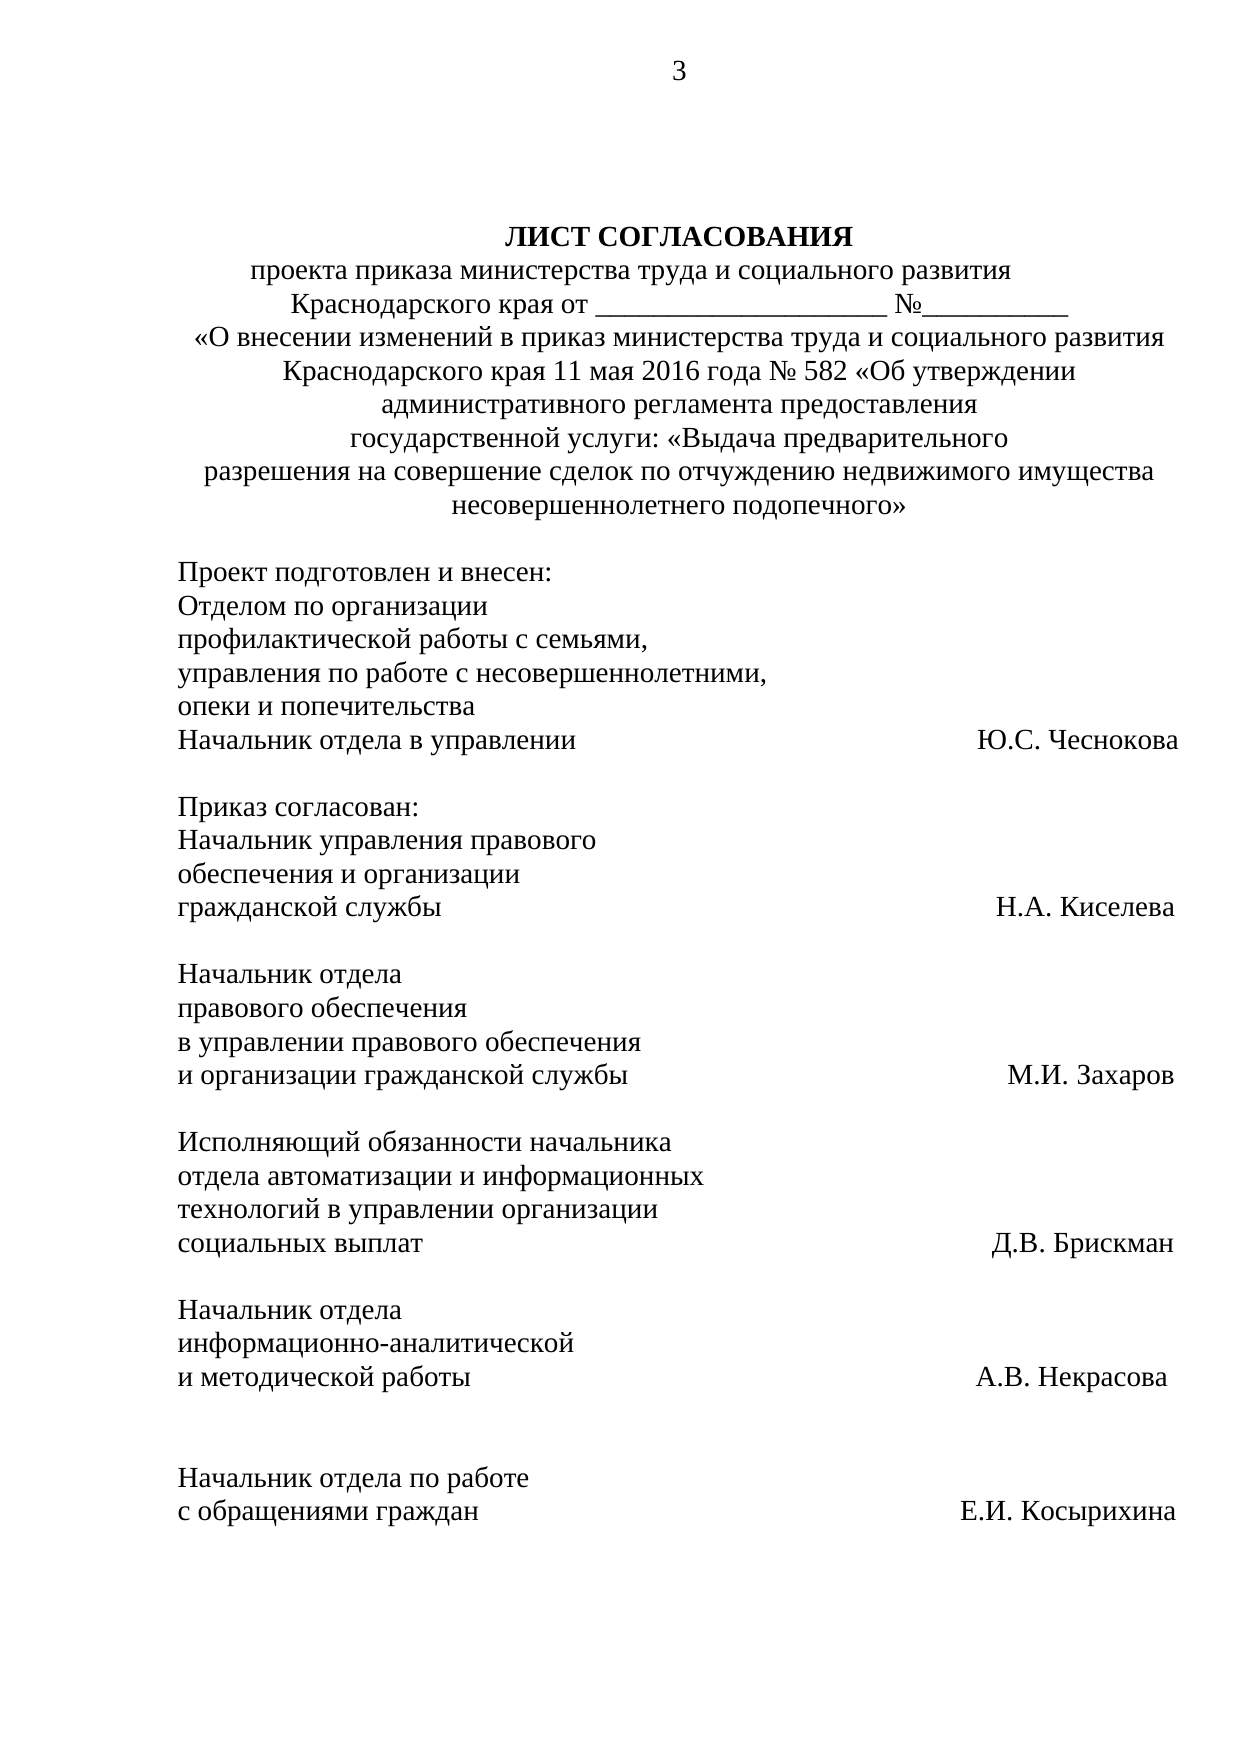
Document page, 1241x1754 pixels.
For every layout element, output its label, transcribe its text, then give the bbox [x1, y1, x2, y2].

text в управлении правового обеспечения [177, 1024, 1181, 1057]
text Начальник отдела в управлении Ю.С. Чеснокова [177, 722, 1181, 755]
text и организации гражданской службы М.И. Захаров [177, 1057, 1181, 1091]
text гражданской службы Н.А. Киселева [177, 889, 1181, 923]
text управления по работе с несовершеннолетними, [177, 655, 1181, 688]
text информационно-аналитической [177, 1326, 1181, 1359]
text и методической работы А.В. Некрасова [177, 1359, 1181, 1393]
text несовершеннолетнего подопечного» [177, 487, 1181, 521]
text опеки и попечительства [177, 688, 1181, 722]
text отдела автоматизации и информационных [177, 1158, 1181, 1191]
text с обращениями граждан Е.И. Косырихина [177, 1493, 1181, 1527]
text проекта приказа министерства труда и социального развития [177, 252, 1181, 286]
text Начальник отдела по работе [177, 1460, 1181, 1493]
text Приказ согласован: [177, 789, 1181, 822]
text Отделом по организации [177, 588, 1181, 621]
text Проект подготовлен и внесен: [177, 554, 1181, 588]
text административного регламента предоставления [177, 386, 1181, 420]
text Начальник отдела [177, 957, 1181, 990]
text ЛИСТ СОГЛАСОВАНИЯ [177, 219, 1181, 252]
text Начальник отдела [177, 1292, 1181, 1326]
text Краснодарского края от ____________________ №__________ [177, 286, 1181, 319]
text разрешения на совершение сделок по отчуждению недвижимого имущества [177, 453, 1181, 487]
text технологий в управлении организации [177, 1191, 1181, 1225]
text обеспечения и организации [177, 856, 1181, 889]
text профилактической работы с семьями, [177, 621, 1181, 655]
text Начальник управления правового [177, 822, 1181, 856]
text «О внесении изменений в приказ министерства труда и социального развития Краснодарского края 11 мая 2016 года № 582 «Об утверждении [177, 319, 1181, 386]
text государственной услуги: «Выдача предварительного [177, 420, 1181, 453]
text Исполняющий обязанности начальника [177, 1124, 1181, 1158]
text правового обеспечения [177, 990, 1181, 1024]
text социальных выплат Д.В. Брискман [177, 1225, 1181, 1258]
